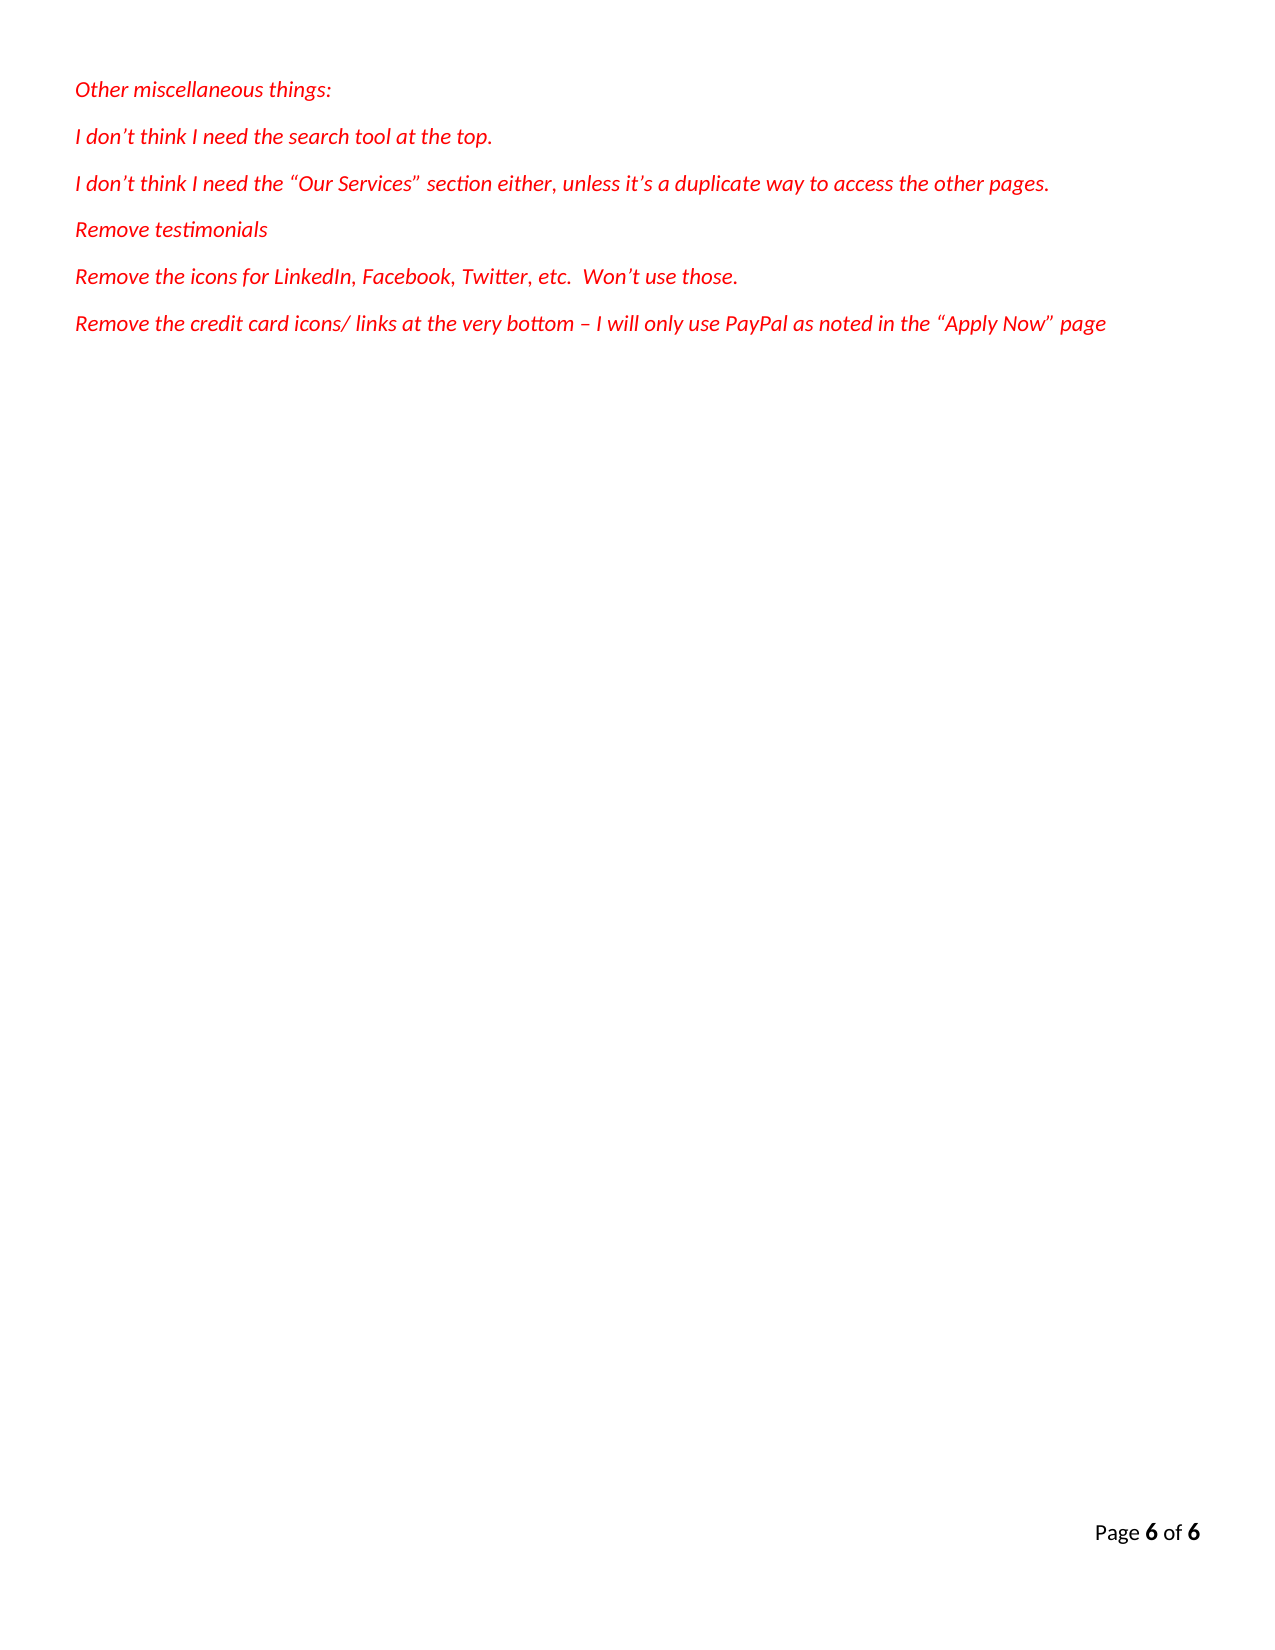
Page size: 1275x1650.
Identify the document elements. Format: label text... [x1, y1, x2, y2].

text I don’t think I need the “Our Services” section either, unless it’s a duplicate way to access the other pages. [75, 169, 1200, 197]
text Remove the icons for LinkedIn, Facebook, Twitter, etc. Won’t use those. [75, 262, 1200, 291]
text Remove testimonials [75, 216, 1200, 244]
text I don’t think I need the search tool at the top. [75, 122, 1200, 150]
text Other miscellaneous things: [75, 75, 1200, 103]
text Remove the credit card icons/ links at the very bottom – I will only use PayPal as noted in the “Apply Now” page [75, 309, 1200, 337]
